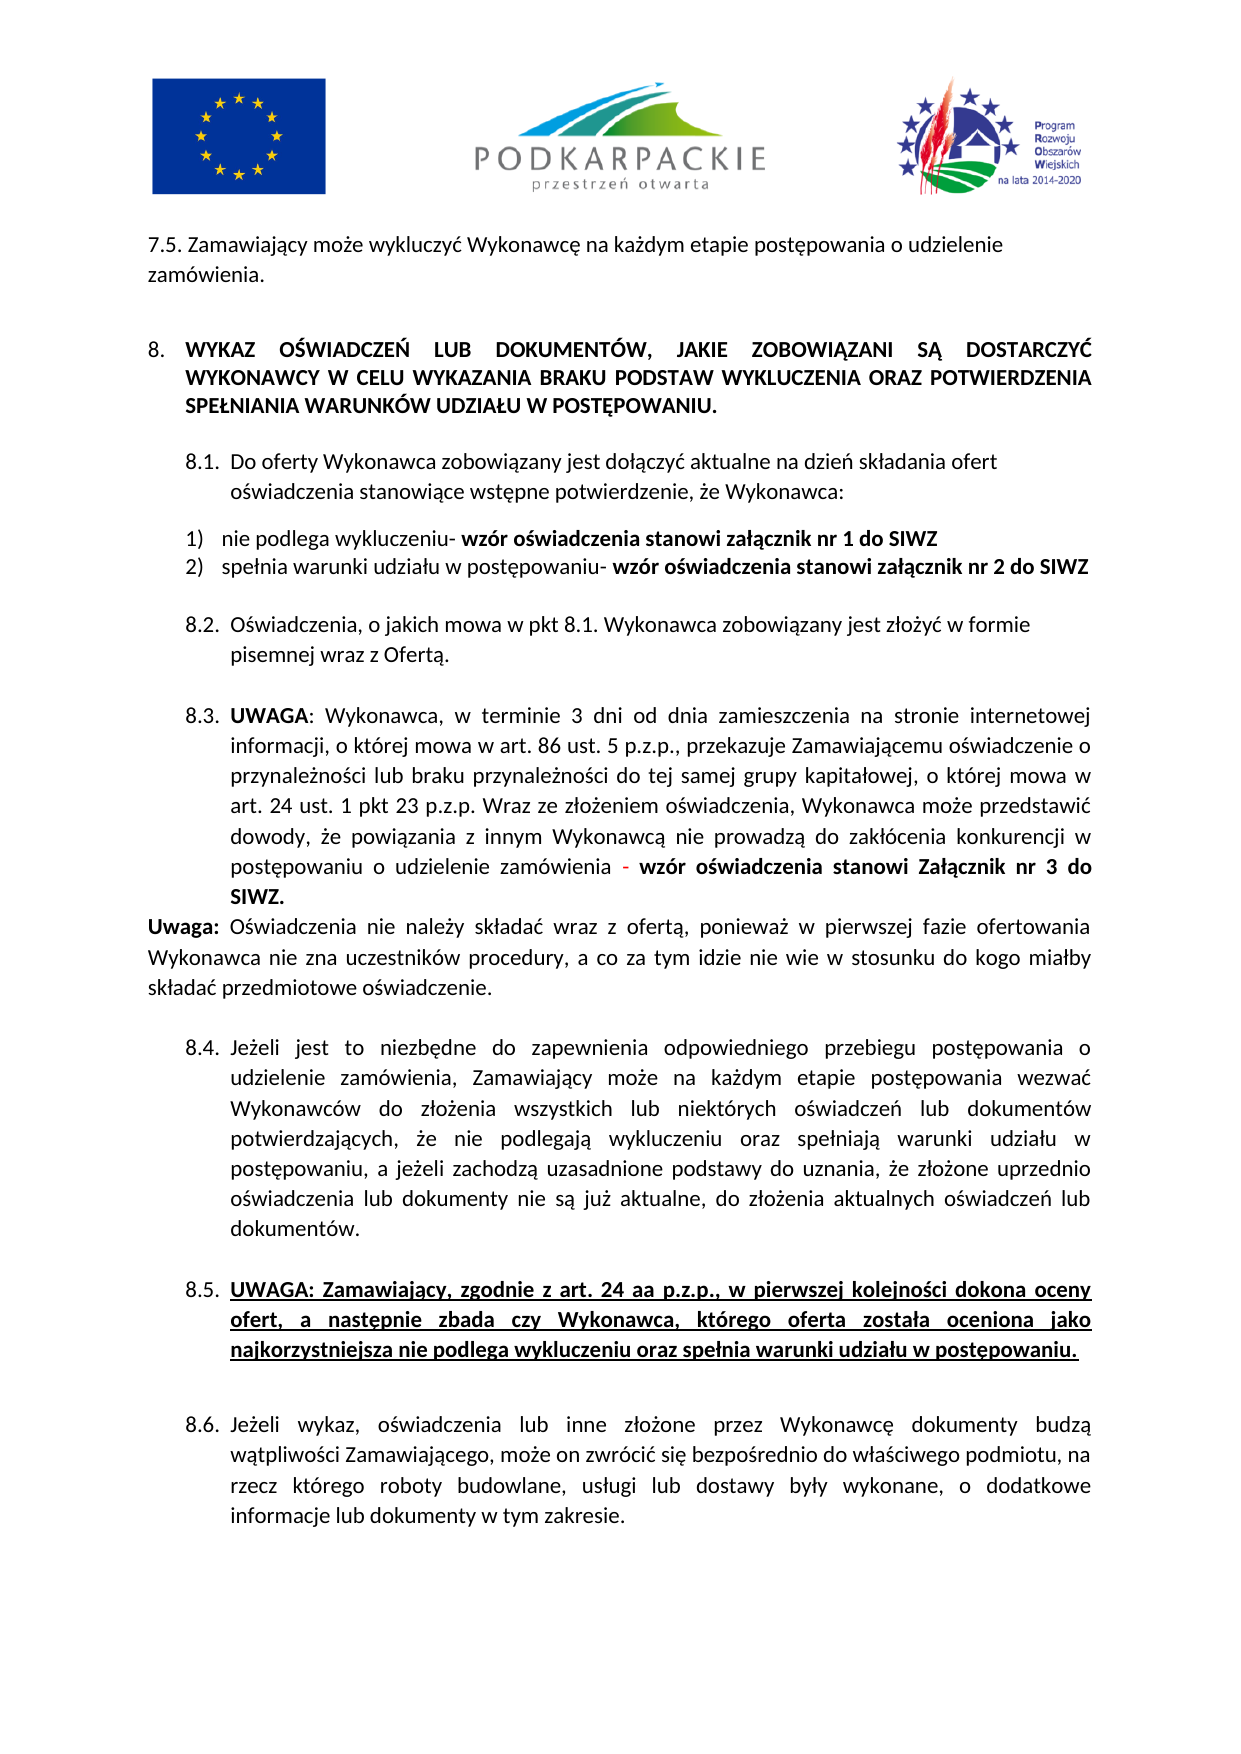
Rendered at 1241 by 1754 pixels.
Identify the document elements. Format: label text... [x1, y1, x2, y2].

list UWAGA: Wykonawca, w terminie 3 dni od dnia zamieszczenia na stronie internetowej informacji, o której mowa w art. 86 ust. 5 p.z.p., przekazuje Zamawiającemu oświadczenie o przynależności lub braku przynależności do tej samej grupy kapitałowej, o której mowa w art. 24 ust. 1 pkt 23 p.z.p. Wraz ze złożeniem oświadczenia, Wykonawca może przedstawić dowody, że powiązania z innym Wykonawcą nie prowadzą do zakłócenia konkurencji w postępowaniu o udzielenie zamówienia - wzór oświadczenia stanowi Załącznik nr 3 do SIWZ. [185, 701, 1093, 910]
text Uwaga: Oświadczenia nie należy składać wraz z ofertą, ponieważ w pierwszej fazie ofertowania Wykonawca nie zna uczestników procedury, a co za tym idzie nie wie w stosunku do kogo miałby składać przedmiotowe oświadczenie. [148, 912, 1093, 1001]
list Jeżeli jest to niezbędne do zapewnienia odpowiedniego przebiegu postępowania o udzielenie zamówienia, Zamawiający może na każdym etapie postępowania wezwać Wykonawców do złożenia wszystkich lub niektórych oświadczeń lub dokumentów potwierdzających, że nie podlegają wykluczeniu oraz spełniają warunki udziału w postępowaniu, a jeżeli zachodzą uzasadnione podstawy do uznania, że złożone uprzednio oświadczenia lub dokumenty nie są już aktualne, do złożenia aktualnych oświadczeń lub dokumentów. [185, 1033, 1093, 1243]
list UWAGA: Zamawiający, zgodnie z art. 24 aa p.z.p., w pierwszej kolejności dokona oceny ofert, a następnie zbada czy Wykonawca, którego oferta została oceniona jako najkorzystniejsza nie podlega wykluczeniu oraz spełnia warunki udziału w postępowaniu. [185, 1275, 1093, 1363]
list Oświadczenia, o jakich mowa w pkt 8.1. Wykonawca zobowiązany jest złożyć w formie pisemnej wraz z Ofertą. [185, 610, 1093, 669]
text 7.5. Zamawiający może wykluczyć Wykonawcę na każdym etapie postępowania o udzielenie zamówienia. [148, 230, 1093, 288]
list WYKAZ OŚWIADCZEŃ LUB DOKUMENTÓW, JAKIE ZOBOWIĄZANI SĄ DOSTARCZYĆ WYKONAWCY W CELU WYKAZANIA BRAKU PODSTAW WYKLUCZENIA ORAZ POTWIERDZENIA SPEŁNIANIA WARUNKÓW UDZIAŁU W POSTĘPOWANIU. [148, 335, 1093, 419]
picture [147, 73, 1093, 200]
text 2) spełnia warunki udziału w postępowaniu- wzór oświadczenia stanowi załącznik nr 2 do SIWZ [185, 552, 1093, 580]
list Jeżeli wykaz, oświadczenia lub inne złożone przez Wykonawcę dokumenty budzą wątpliwości Zamawiającego, może on zwrócić się bezpośrednio do właściwego podmiotu, na rzecz którego roboty budowlane, usługi lub dostawy były wykonane, o dodatkowe informacje lub dokumenty w tym zakresie. [185, 1410, 1093, 1529]
list Do oferty Wykonawca zobowiązany jest dołączyć aktualne na dzień składania ofert oświadczenia stanowiące wstępne potwierdzenie, że Wykonawca: [185, 447, 1093, 505]
text 1) nie podlega wykluczeniu- wzór oświadczenia stanowi załącznik nr 1 do SIWZ [185, 524, 1093, 552]
